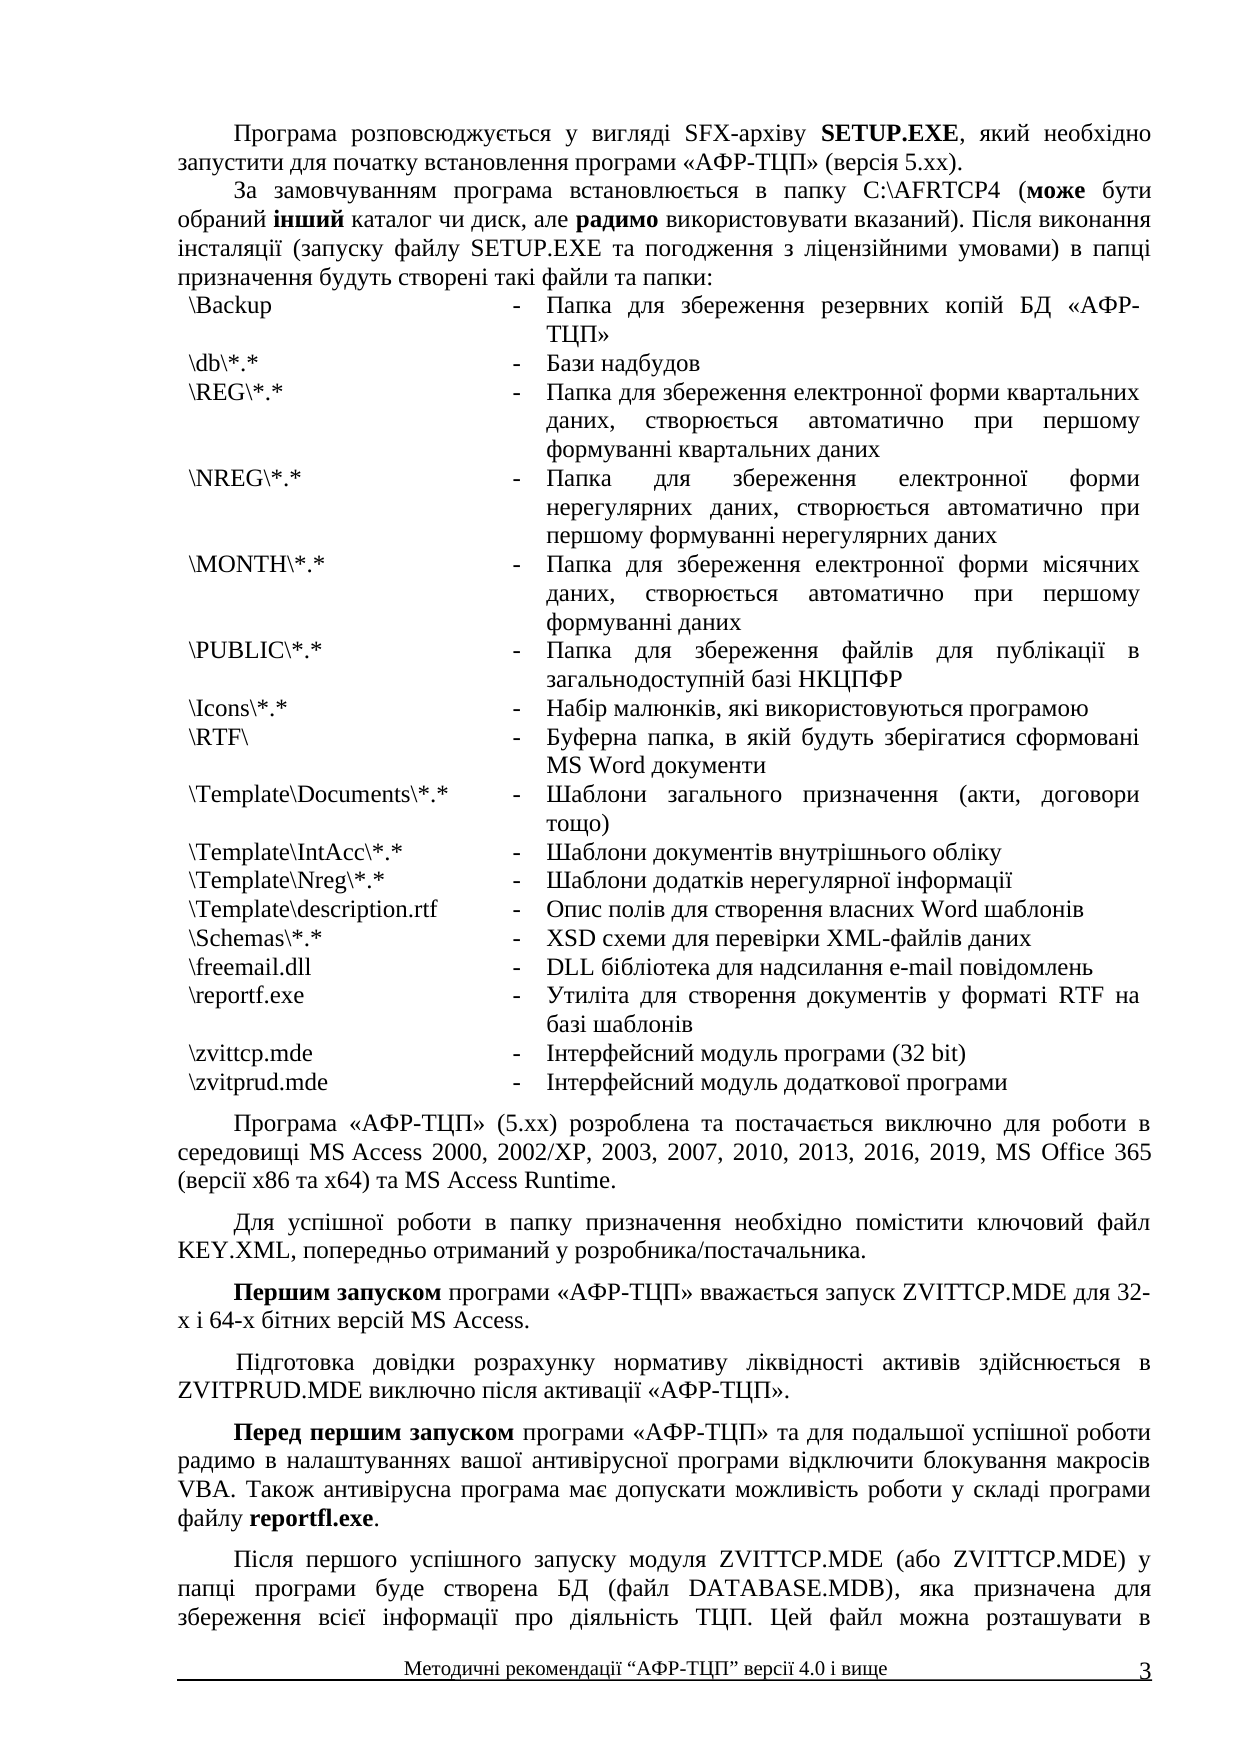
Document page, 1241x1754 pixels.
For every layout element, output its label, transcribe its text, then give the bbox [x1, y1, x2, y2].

table_cell \db\*.* [177, 348, 501, 377]
table_cell - [501, 722, 535, 779]
table_cell \reportf.exe [177, 981, 501, 1038]
table_cell - [501, 981, 535, 1038]
table_cell \MONTH\*.* [177, 549, 501, 636]
table_cell - [501, 779, 535, 837]
table_cell Утиліта для створення документів у форматі RTF на базі шаблонів [535, 981, 1152, 1038]
table_cell Шаблони додатків нерегулярної інформації [535, 866, 1152, 894]
table_cell Папка для збереження електронної форми квартальних даних, створюється автоматично при першому формуванні квартальних даних [535, 377, 1152, 463]
text Для успішної роботи в папку призначення необхідно помістити ключовий файл KEY.XML, попередньо отриманий у розробника/постачальника. [177, 1207, 1152, 1264]
table_cell Папка для збереження файлів для публікації в загальнодоступній базі НКЦПФР [535, 636, 1152, 693]
table_cell \Template\Documents\*.* [177, 779, 501, 837]
text Першим запуском програми «АФР-ТЦП» вважається запуск ZVITTCP.MDE для 32-х і 64-х бітних версій MS Access. [177, 1277, 1152, 1334]
text Програма «АФР-ТЦП» (5.хх) розроблена та постачається виключно для роботи в середовищі MS Access 2000, 2002/ХР, 2003, 2007, 2010, 2013, 2016, 2019, MS Office 365 (версії x86 та x64) та MS Access Runtime. [177, 1108, 1152, 1194]
table_cell Інтерфейсний модуль додаткової програми [535, 1067, 1152, 1096]
table_cell - [501, 549, 535, 636]
text Програма розповсюджується у вигляді SFX-архіву SETUP.EXE, який необхідно запустити для початку встановлення програми «АФР-ТЦП» (версія 5.хх). [177, 118, 1152, 176]
table_cell \zvittcp.mde [177, 1038, 501, 1067]
table_cell DLL бібліотека для надсилання e-mail повідомлень [535, 952, 1152, 981]
table_cell Папка для збереження електронної форми місячних даних, створюється автоматично при першому формуванні даних [535, 549, 1152, 636]
table_cell \freemail.dll [177, 952, 501, 981]
table_cell Інтерфейсний модуль програми (32 bit) [535, 1038, 1152, 1067]
table_cell - [501, 866, 535, 894]
table_header \Backup [177, 291, 501, 348]
table_cell - [501, 348, 535, 377]
table_cell Шаблони документів внутрішнього обліку [535, 837, 1152, 866]
table_header - [501, 291, 535, 348]
table_cell Папка для збереження електронної форми нерегулярних даних, створюється автоматично при першому формуванні нерегулярних даних [535, 463, 1152, 549]
table_cell - [501, 923, 535, 952]
text Підготовка довідки розрахунку нормативу ліквідності активів здійснюється в ZVITPRUD.MDE виключно після активації «АФР-ТЦП». [177, 1347, 1152, 1404]
table_cell Бази надбудов [535, 348, 1152, 377]
table_cell \Template\Nreg\*.* [177, 866, 501, 894]
table_cell - [501, 463, 535, 549]
text Перед першим запуском програми «АФР-ТЦП» та для подальшої успішної роботи радимо в налаштуваннях вашої антивірусної програми відключити блокування макросів VBA. Також антивірусна програма має допускати можливість роботи у складі програми файлу reportfl.exe. [177, 1417, 1152, 1532]
table_cell - [501, 837, 535, 866]
table_cell \REG\*.* [177, 377, 501, 463]
table_cell \NREG\*.* [177, 463, 501, 549]
table_cell \PUBLIC\*.* [177, 636, 501, 693]
table_cell Набір малюнків, які використовуються програмою [535, 693, 1152, 722]
table_cell \RTF\ [177, 722, 501, 779]
table_cell Буферна папка, в якій будуть зберігатися сформовані MS Word документи [535, 722, 1152, 779]
table_cell - [501, 377, 535, 463]
table_cell - [501, 1038, 535, 1067]
table_cell \Template\IntAcc\*.* [177, 837, 501, 866]
table_cell \Icons\*.* [177, 693, 501, 722]
table_cell - [501, 952, 535, 981]
table_cell \zvitprud.mde [177, 1067, 501, 1096]
table_cell \Schemas\*.* [177, 923, 501, 952]
text За замовчуванням програма встановлюється в папку C:\AFRTCP4 (може бути обраний інший каталог чи диск, але радимо використовувати вказаний). Після виконання інсталяції (запуску файлу SETUP.EXE та погодження з ліцензійними умовами) в папці призначення будуть створені такі файли та папки: [177, 176, 1152, 291]
table_cell - [501, 636, 535, 693]
table_cell - [501, 1067, 535, 1096]
table_cell - [501, 693, 535, 722]
table_cell Шаблони загального призначення (акти, договори тощо) [535, 779, 1152, 837]
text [177, 1544, 1152, 1631]
table_cell \Template\description.rtf [177, 894, 501, 923]
table_cell - [501, 894, 535, 923]
table_cell Опис полів для створення власних Word шаблонів [535, 894, 1152, 923]
table_cell XSD схеми для перевірки XML-файлів даних [535, 923, 1152, 952]
table_header Папка для збереження резервних копій БД «АФР-ТЦП» [535, 291, 1152, 348]
